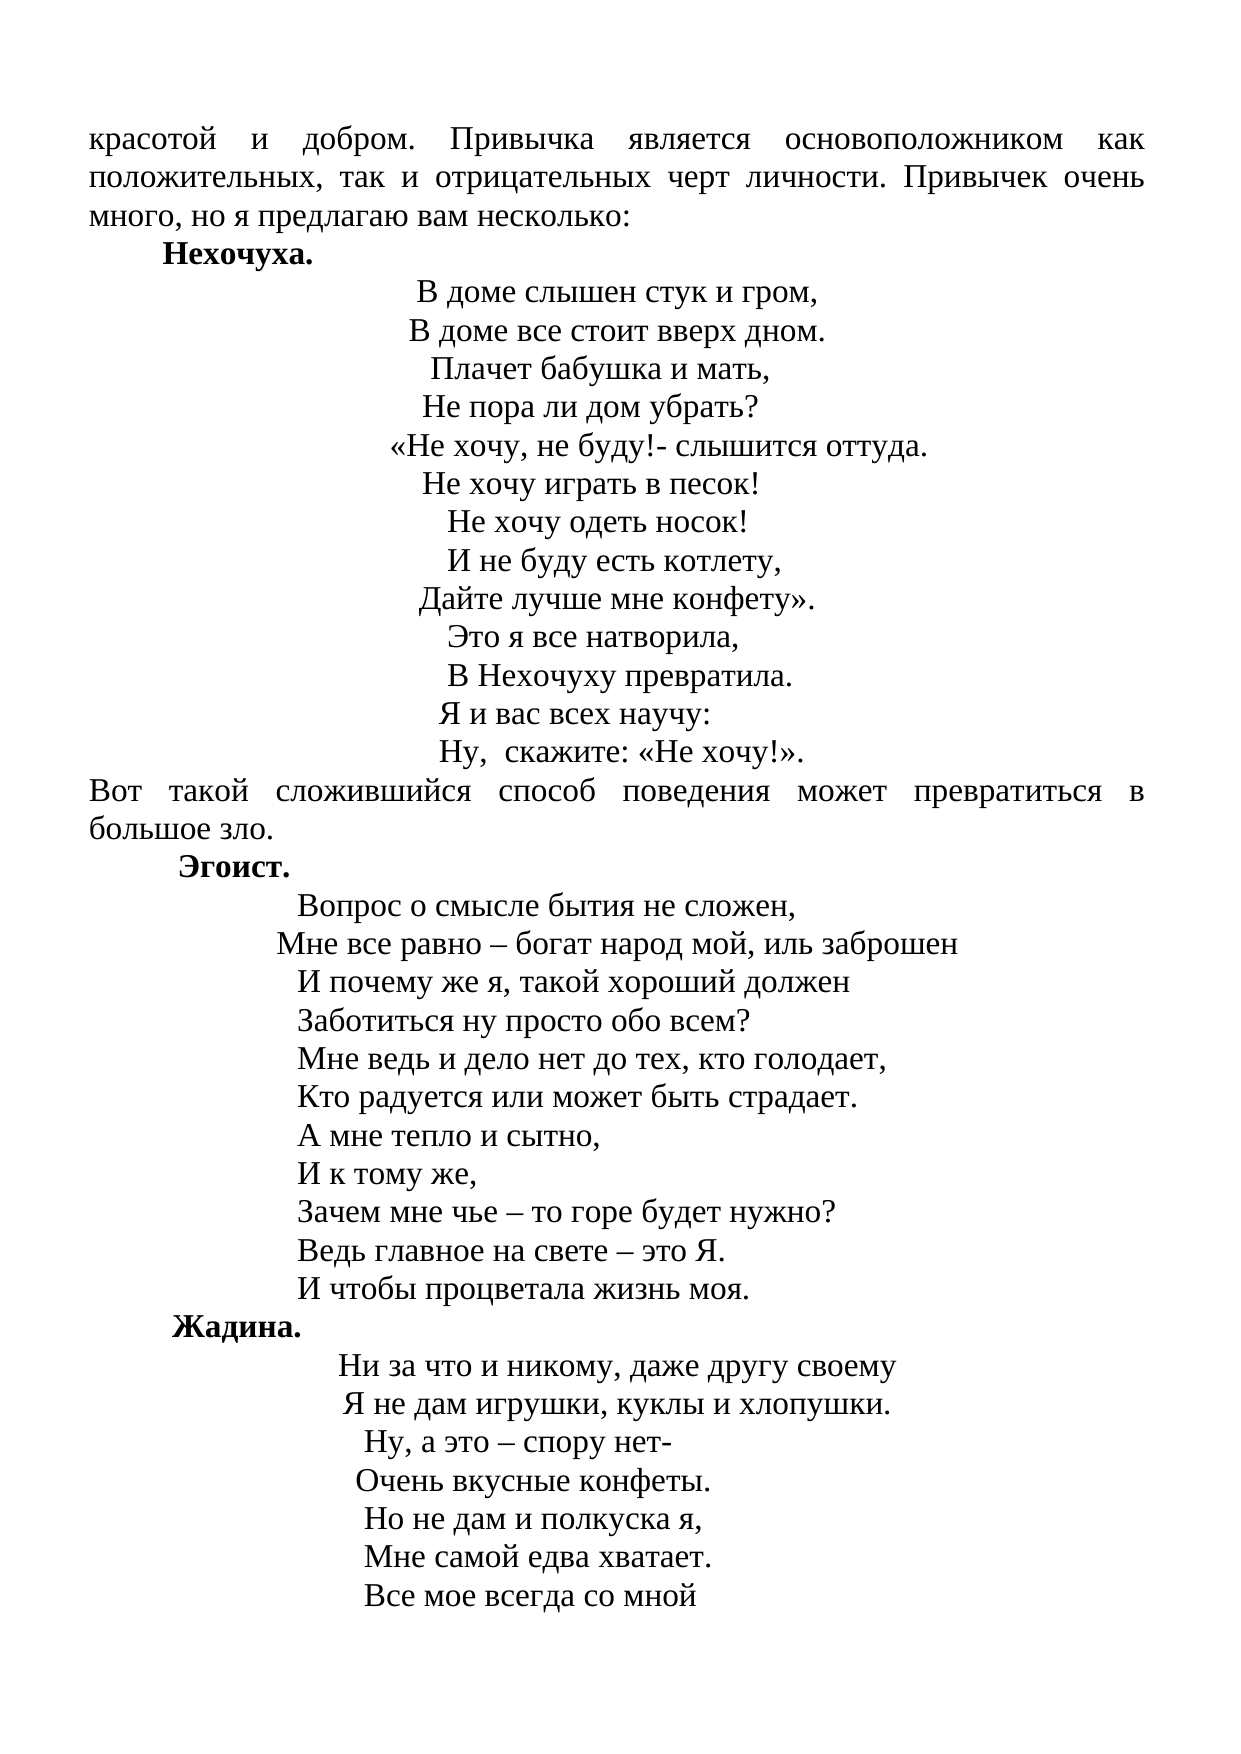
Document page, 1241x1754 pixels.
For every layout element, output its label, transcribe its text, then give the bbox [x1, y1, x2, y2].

text И почему же я, такой хороший должен [88, 961, 1146, 1000]
text Вопрос о смысле бытия не сложен, [88, 885, 1146, 923]
text Не хочу играть в песок! [88, 463, 1146, 501]
text Мне самой едва хватает. [88, 1536, 1146, 1575]
text Все мое всегда со мной [88, 1575, 1146, 1613]
text Но не дам и полкуска я, [88, 1498, 1146, 1536]
text Не пора ли дом убрать? [88, 386, 1146, 425]
text Я не дам игрушки, куклы и хлопушки. [88, 1383, 1146, 1421]
text Кто радуется или может быть страдает. [88, 1076, 1146, 1115]
text В доме все стоит вверх дном. [88, 310, 1146, 348]
text И не буду есть котлету, [88, 540, 1146, 578]
text И к тому же, [88, 1153, 1146, 1191]
text Ну, а это – спору нет- [88, 1421, 1146, 1460]
text Это я все натворила, [88, 616, 1146, 655]
text А мне тепло и сытно, [88, 1115, 1146, 1153]
text В доме слышен стук и гром, [88, 271, 1146, 310]
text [88, 118, 1146, 233]
text Плачет бабушка и мать, [88, 348, 1146, 386]
text Очень вкусные конфеты. [88, 1460, 1146, 1498]
text Ни за что и никому, даже другу своему [88, 1345, 1146, 1383]
text И чтобы процветала жизнь моя. [88, 1268, 1146, 1306]
text «Не хочу, не буду!- слышится оттуда. [88, 425, 1146, 463]
text Не хочу одеть носок! [88, 501, 1146, 540]
text Дайте лучше мне конфету». [88, 578, 1146, 616]
text Нехочуха. [88, 233, 1146, 271]
text Ну, скажите: «Не хочу!». [88, 731, 1146, 770]
text Я и вас всех научу: [88, 693, 1146, 731]
text Жадина. [88, 1306, 1146, 1345]
text Мне ведь и дело нет до тех, кто голодает, [88, 1038, 1146, 1076]
text Зачем мне чье – то горе будет нужно? [88, 1191, 1146, 1230]
text Ведь главное на свете – это Я. [88, 1230, 1146, 1268]
text Мне все равно – богат народ мой, иль заброшен [88, 923, 1146, 961]
text Заботиться ну просто обо всем? [88, 1000, 1146, 1038]
text В Нехочуху превратила. [88, 655, 1146, 693]
text Вот такой сложившийся способ поведения может превратиться в большое зло. [88, 770, 1146, 846]
text Эгоист. [177, 846, 1146, 885]
